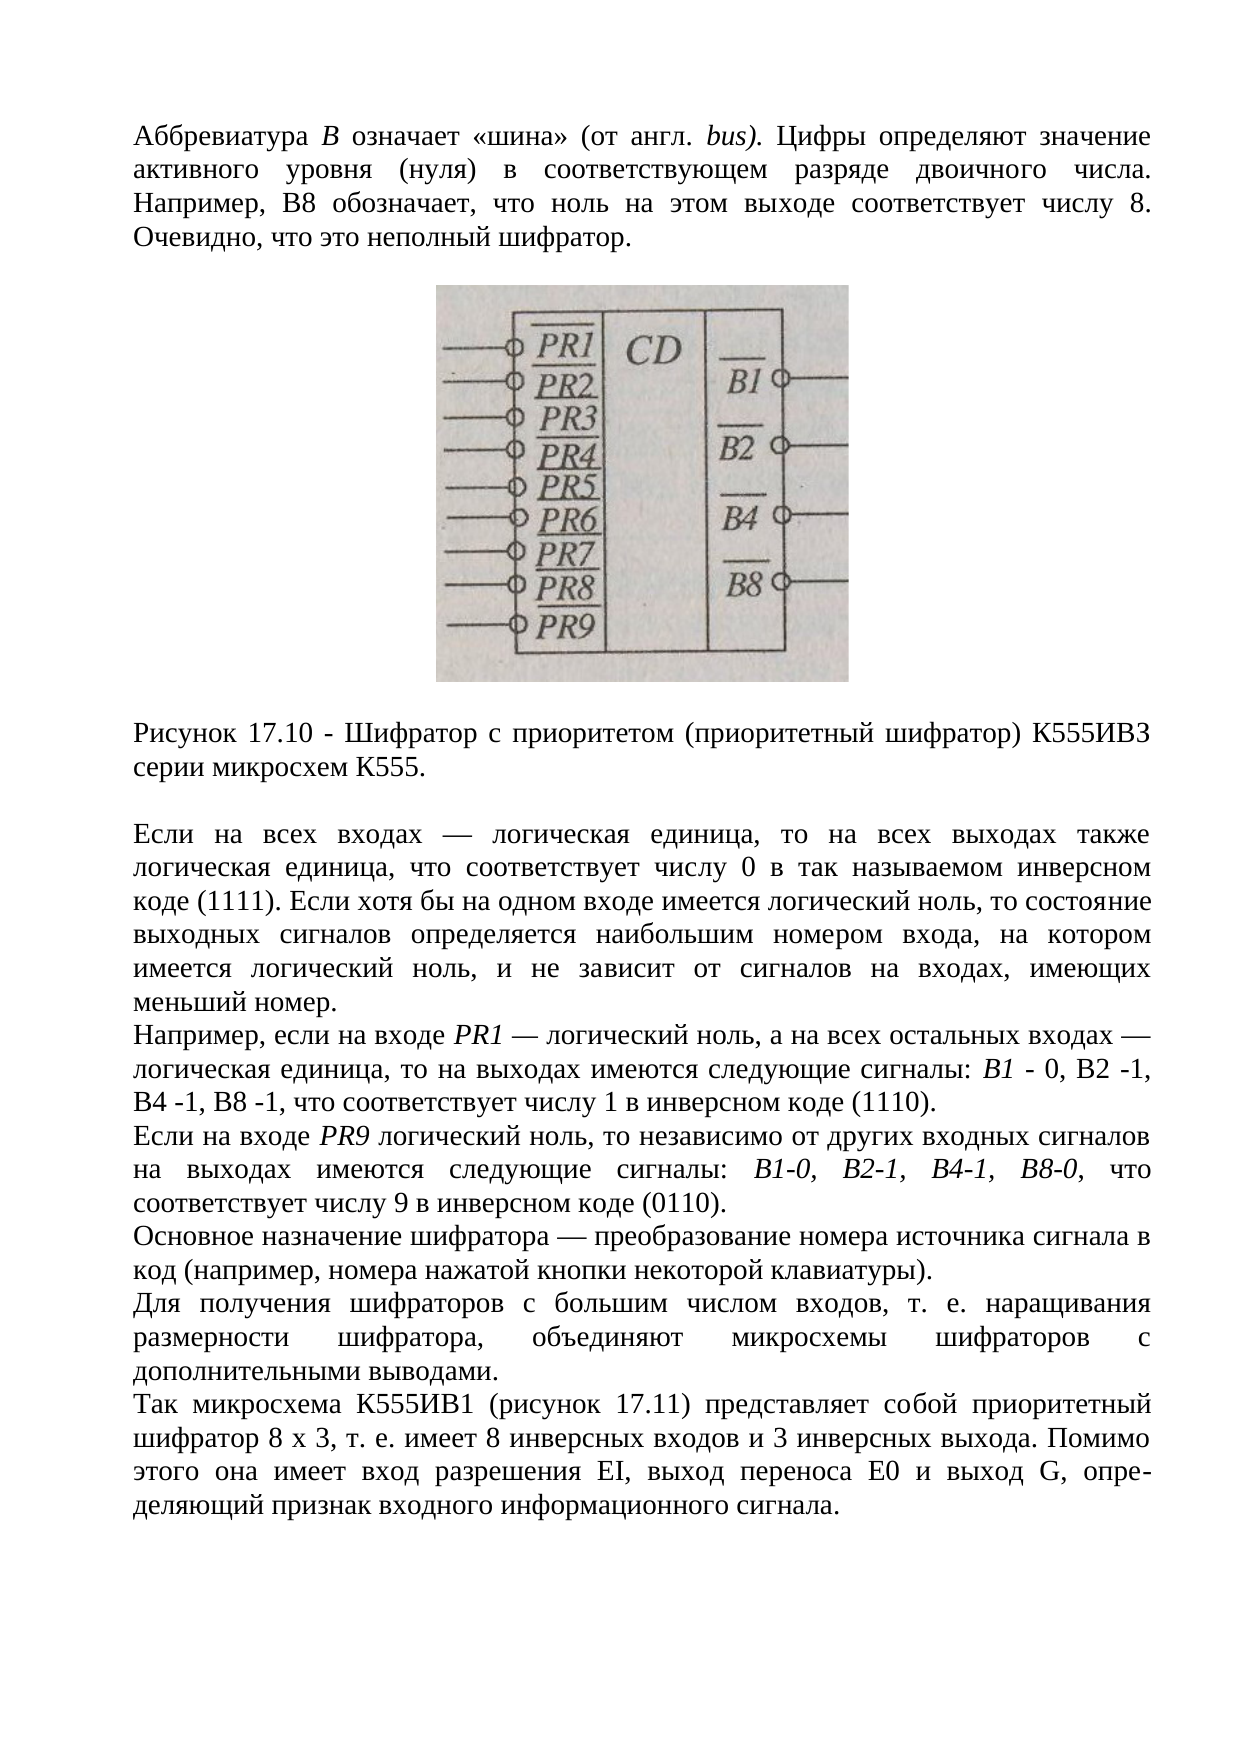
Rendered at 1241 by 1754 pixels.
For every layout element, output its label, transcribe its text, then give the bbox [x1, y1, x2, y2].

picture [436, 285, 849, 682]
text Для получения шифраторов с большим числом входов, т. е. наращивания размерности шифратора, объединяют микросхемы шифраторов с дополнительными выводами. [133, 1286, 1152, 1386]
text Так микросхема К555ИВ1 (рисунок 17.11) представляет собой приоритетный шифратор 8 х 3, т. е. имеет 8 инверсных входов и 3 инверсных выхода. Помимо этого она имеет вход разрешения EI, выход переноса Е0 и выход G, определяющий признак входного информационного сигнала. [133, 1386, 1152, 1520]
text Если на всех входах — логическая единица, то на всех выходах также логическая единица, что соответствует числу 0 в так называемом инверсном коде (1111). Если хотя бы на одном входе имеется логический ноль, то состояние выходных сигналов определяется наибольшим номером входа, на котором имеется логический ноль, и не зависит от сигналов на входах, имеющих меньший номер. [133, 816, 1152, 1017]
text Основное назначение шифратора — преобразование номера источника сигнала в код (например, номера нажатой кнопки некоторой клавиатуры). [133, 1218, 1152, 1286]
text Рисунок 17.10 - Шифратор с приоритетом (приоритетный шифратор) К555ИВЗ серии микросхем К555. [133, 715, 1152, 782]
text Если на входе PR9 логический ноль, то независимо от других входных сигналов на выходах имеются следующие сигналы: В1-0, В2-1, В4-1, В8-0, что соответствует числу 9 в инверсном коде (0110). [133, 1118, 1152, 1218]
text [133, 118, 1152, 252]
text Например, если на входе PR1 — логический ноль, а на всех остальных входах — логическая единица, то на выходах имеются следующие сигналы: В1 - 0, В2 -1, В4 -1, В8 -1, что соответствует числу 1 в инверсном коде (1110). [133, 1017, 1152, 1118]
